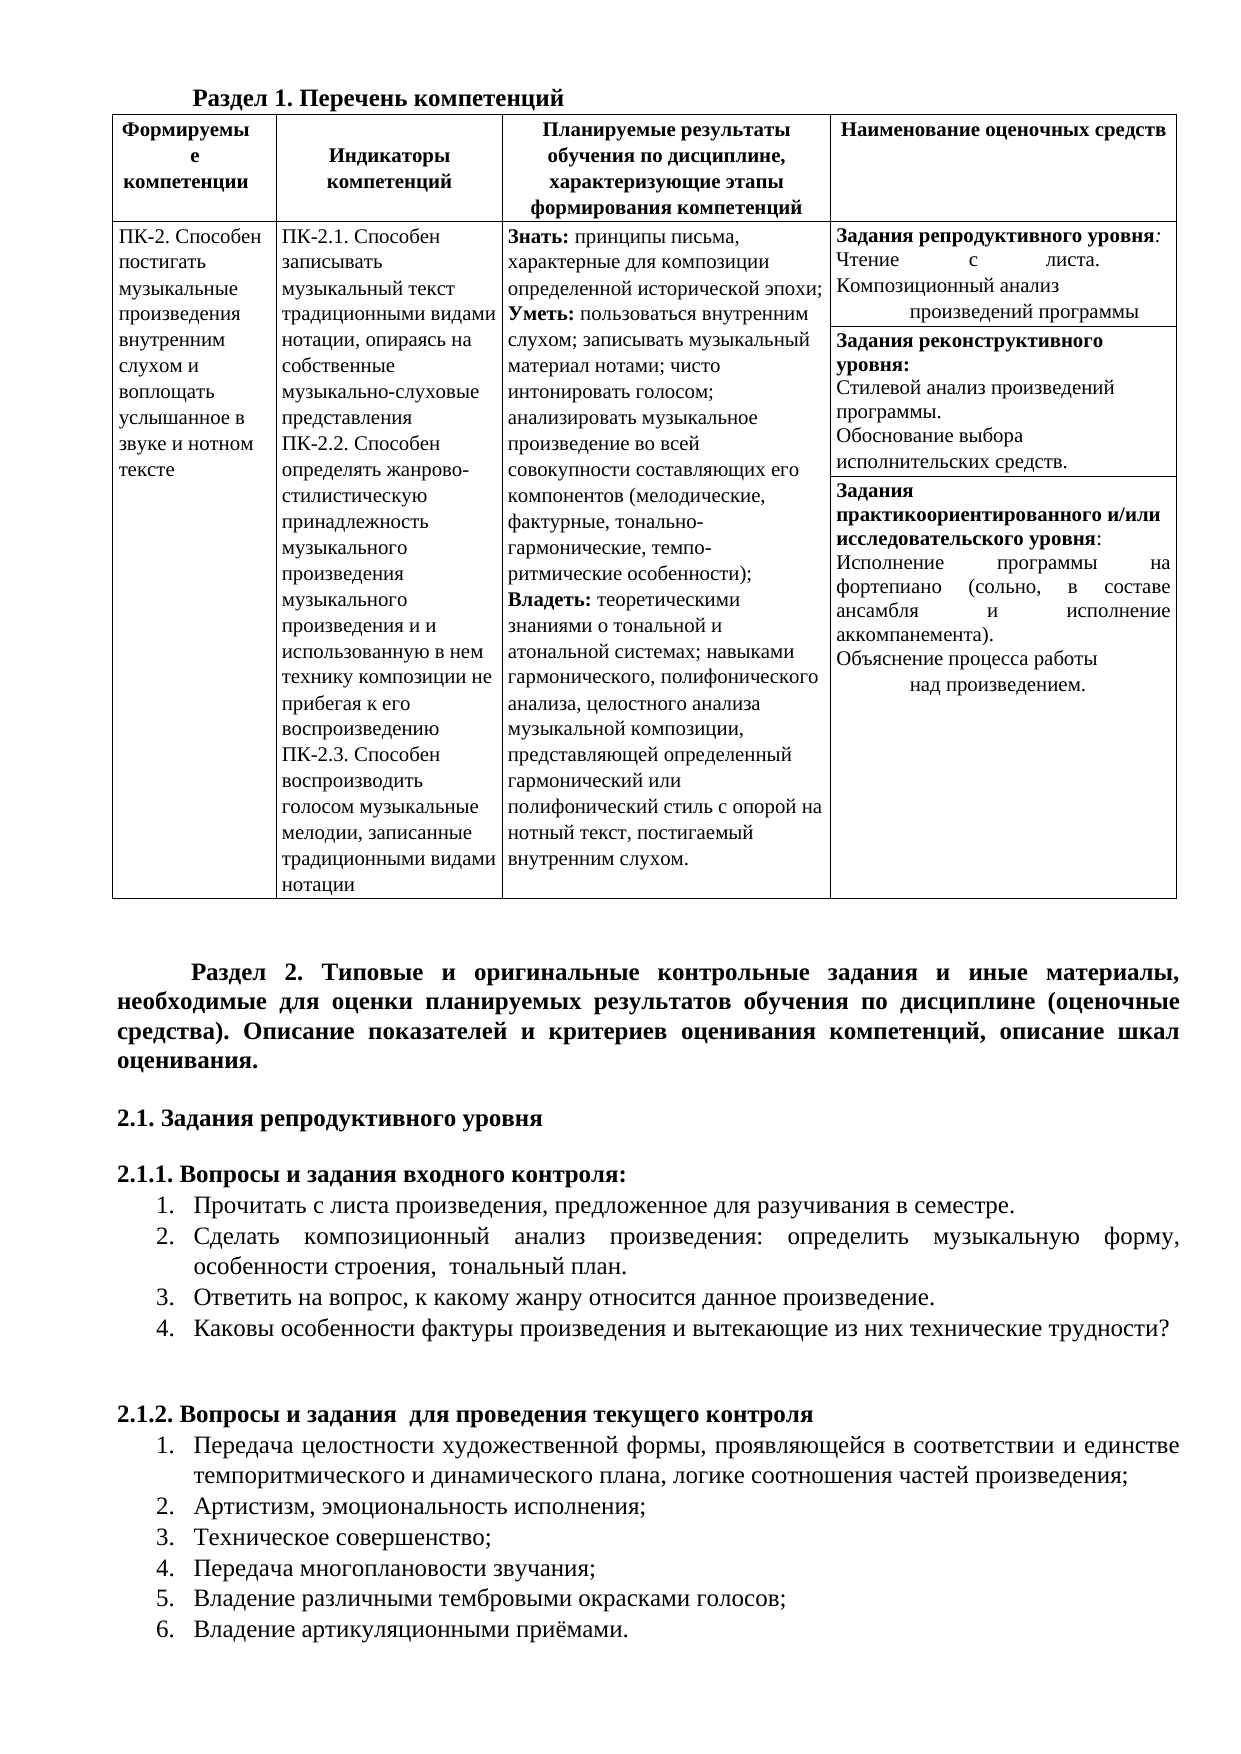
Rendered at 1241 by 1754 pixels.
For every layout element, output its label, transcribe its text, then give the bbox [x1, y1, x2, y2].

table_header Планируемые результаты обучения по дисциплине, характеризующие этапы формирования компетенций [503, 115, 830, 221]
list Прочитать с листа произведения, предложенное для разучивания в семестре. [156, 1191, 1181, 1219]
list Артистизм, эмоциональность исполнения; [156, 1491, 1181, 1519]
list Сделать композиционный анализ произведения: определить музыкальную форму, особенности строения, тональный план. [156, 1221, 1181, 1280]
list Ответить на вопрос, к какому жанру относится данное произведение. [156, 1282, 1181, 1311]
text 2.1.1. Вопросы и задания входного контроля: [117, 1159, 1181, 1188]
table_cell Знать: принципы письма, характерные для композиции определенной исторической эпохи; Уметь: пользоваться внутренним слухом; записывать музыкальный материал нотами; чисто интонировать голосом; анализировать музыкальное произведение во всей совокупности составляющих его компонентов (мелодические, фактурные, тонально-гармонические, темпо-ритмические особенности); Владеть: теоретическими знаниями о тональной и атональной системах; навыками гармонического, полифонического анализа, целостного анализа музыкальной композиции, представляющей определенный гармонический или полифонический стиль с опорой на нотный текст, постигаемый внутренним слухом. [503, 222, 830, 898]
table_header Формируемы е компетенции [113, 115, 276, 221]
table_cell Задания репродуктивного уровня: Чтение с листа. Композиционный анализ произведений программы [831, 222, 1176, 326]
list Техническое совершенство; [156, 1522, 1181, 1550]
table_cell ПК-2. Способен постигать музыкальные произведения внутренним слухом и воплощать услышанное в звуке и нотном тексте [113, 222, 276, 898]
text 2.1. Задания репродуктивного уровня [117, 1103, 1181, 1131]
list Передача многоплановости звучания; [156, 1553, 1181, 1581]
list Владение артикуляционными приёмами. [156, 1614, 1181, 1643]
text Раздел 2. Типовые и оригинальные контрольные задания и иные материалы, необходимые для оценки планируемых результатов обучения по дисциплине (оценочные средства). Описание показателей и критериев оценивания компетенций, описание шкал оценивания. [117, 957, 1181, 1074]
list Каковы особенности фактуры произведения и вытекающие из них технические трудности? [156, 1313, 1181, 1342]
table_cell Задания реконструктивного уровня: Стилевой анализ произведений программы. Обоснование выбора исполнительских средств. [831, 327, 1176, 476]
list Владение различными тембровыми окрасками голосов; [156, 1583, 1181, 1612]
table_cell Задания практикоориентированного и/или исследовательского уровня: Исполнение программы на фортепиано (сольно, в составе ансамбля и исполнение аккомпанемента). Объяснение процесса работы над произведением. [831, 477, 1176, 898]
table_header Индикаторы компетенций [277, 115, 502, 221]
table_header Наименование оценочных средств [831, 115, 1176, 221]
list Передача целостности художественной формы, проявляющейся в соответствии и единстве темпоритмического и динамического плана, логике соотношения частей произведения; [156, 1430, 1181, 1488]
text 2.1.2. Вопросы и задания для проведения текущего контроля [117, 1399, 1181, 1428]
text Раздел 1. Перечень компетенций [192, 83, 1181, 112]
table_cell ПК-2.1. Способен записывать музыкальный текст традиционными видами нотации, опираясь на собственные музыкально-слуховые представления ПК-2.2. Способен определять жанрово-стилистическую принадлежность музыкального произведения музыкального произведения и и использованную в нем технику композиции не прибегая к его воспроизведению ПК-2.3. Способен воспроизводить голосом музыкальные мелодии, записанные традиционными видами нотации [277, 222, 502, 898]
